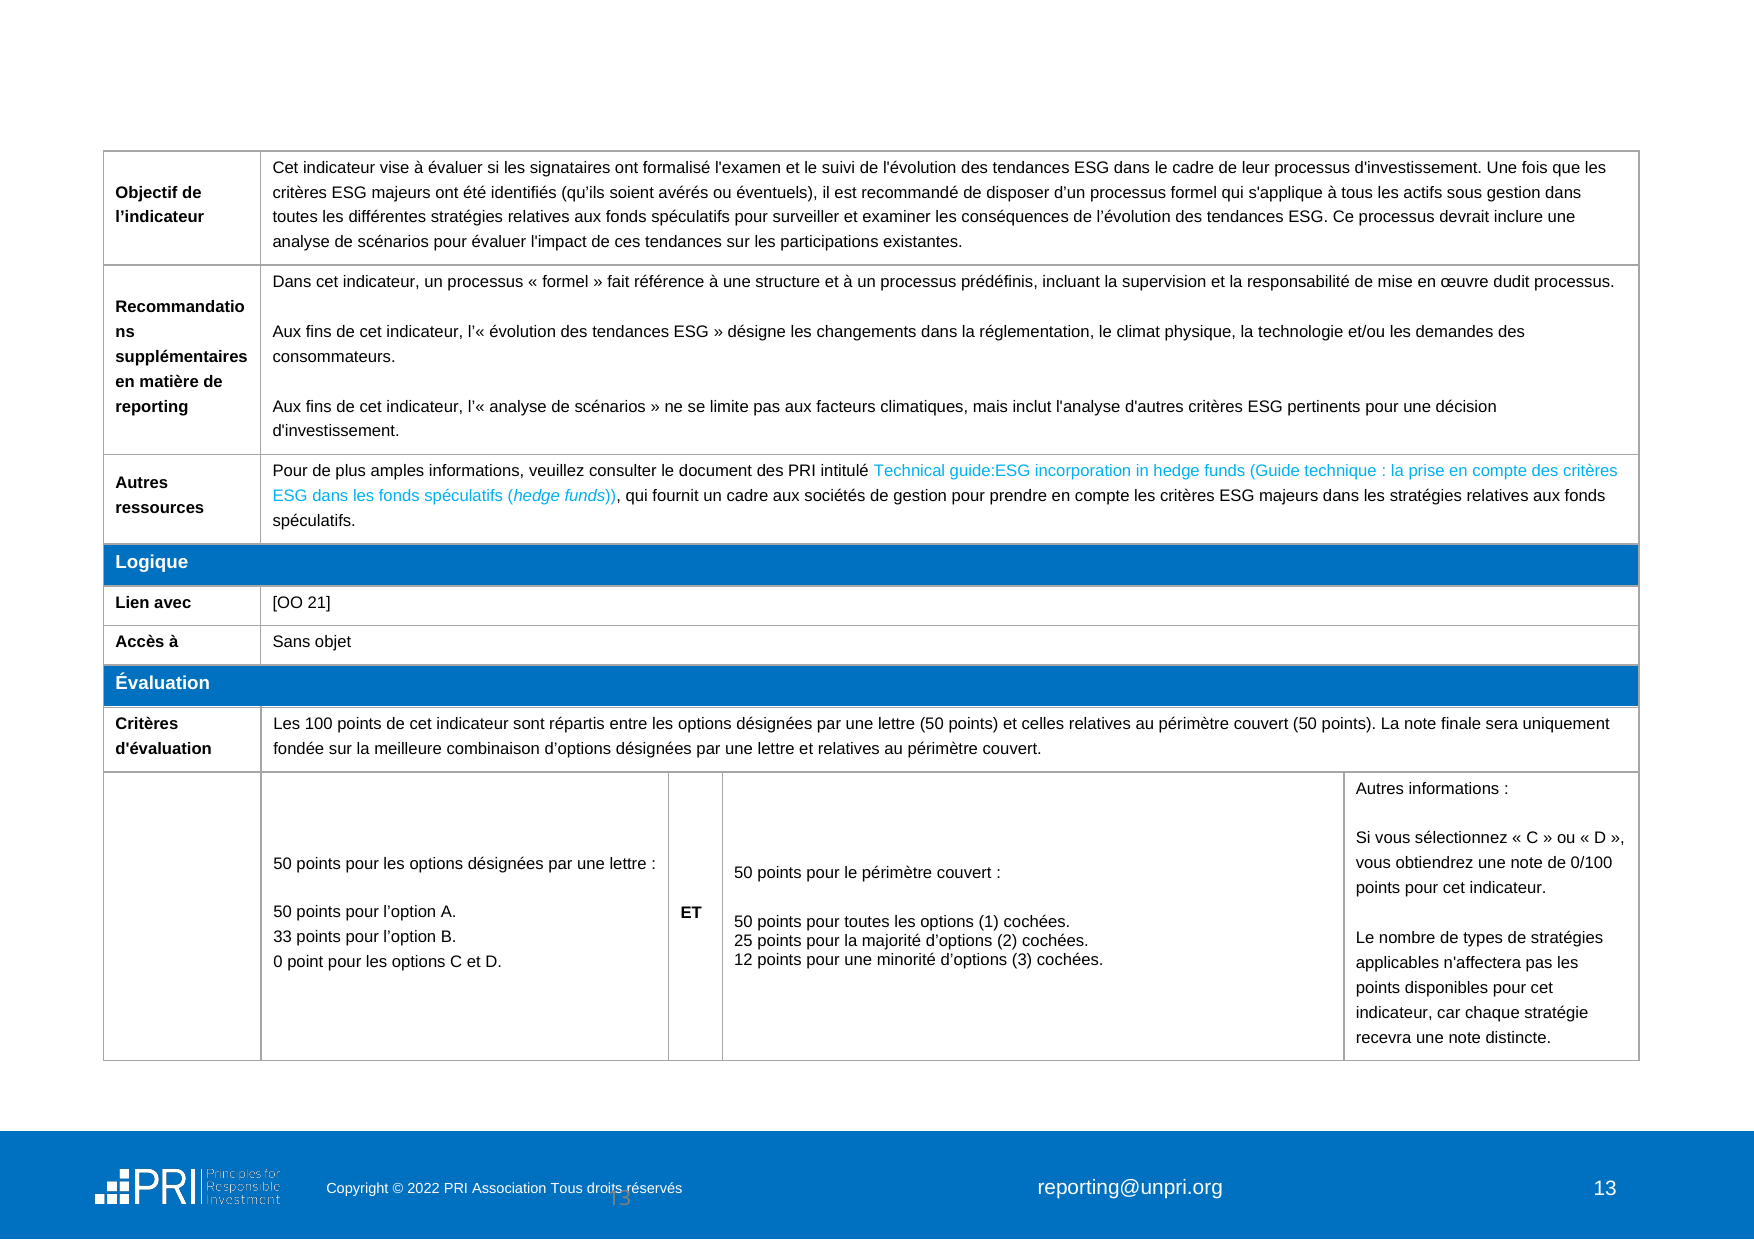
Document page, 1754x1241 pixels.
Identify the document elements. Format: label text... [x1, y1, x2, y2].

table_cell Sans objet [261, 626, 1638, 664]
picture [92, 1166, 282, 1207]
table_cell Logique [104, 545, 1638, 585]
table_cell Accès à [104, 626, 260, 664]
table_cell [OO 21] [261, 587, 1638, 625]
table_cell Cet indicateur vise à évaluer si les signataires ont formalisé l'examen et le suivi de l'évolution des tendances ESG dans le cadre de leur processus d'investissement. Une fois que les critères ESG majeurs ont été identifiés (qu’ils soient avérés ou éventuels), il est recommandé de disposer d’un processus formel qui s'applique à tous les actifs sous gestion dans toutes les différentes stratégies relatives aux fonds spéculatifs pour surveiller et examiner les conséquences de l’évolution des tendances ESG. Ce processus devrait inclure une analyse de scénarios pour évaluer l'impact de ces tendances sur les participations existantes. [261, 152, 1638, 264]
table_cell Lien avec [104, 587, 260, 625]
table_cell [104, 773, 260, 1060]
table_cell Dans cet indicateur, un processus « formel » fait référence à une structure et à un processus prédéfinis, incluant la supervision et la responsabilité de mise en œuvre dudit processus. Aux fins de cet indicateur, l’« évolution des tendances ESG » désigne les changements dans la réglementation, le climat physique, la technologie et/ou les demandes des consommateurs. Aux fins de cet indicateur, l’« analyse de scénarios » ne se limite pas aux facteurs climatiques, mais inclut l'analyse d'autres critères ESG pertinents pour une décision d'investissement. [261, 266, 1638, 453]
table_cell Autres ressources [104, 455, 260, 543]
table_cell Autres informations : Si vous sélectionnez « C » ou « D », vous obtiendrez une note de 0/100 points pour cet indicateur. Le nombre de types de stratégies applicables n'affectera pas les points disponibles pour cet indicateur, car chaque stratégie recevra une note distincte. [1345, 773, 1638, 1060]
table_cell Critères d'évaluation [104, 708, 260, 771]
table_cell Recommandations supplémentaires en matière de reporting [104, 266, 260, 453]
table_cell Pour de plus amples informations, veuillez consulter le document des PRI intitulé Technical guide:ESG incorporation in hedge funds (Guide technique : la prise en compte des critères ESG dans les fonds spéculatifs (hedge funds)), qui fournit un cadre aux sociétés de gestion pour prendre en compte les critères ESG majeurs dans les stratégies relatives aux fonds spéculatifs. [261, 455, 1638, 543]
table_cell 50 points pour le périmètre couvert : 50 points pour toutes les options (1) cochées. 25 points pour la majorité d’options (2) cochées. 12 points pour une minorité d’options (3) cochées. [723, 773, 1343, 1060]
table_cell Évaluation [104, 666, 1638, 706]
table_cell ET [669, 773, 722, 1060]
table_cell 50 points pour les options désignées par une lettre : 50 points pour l’option A. 33 points pour l’option B. 0 point pour les options C et D. [262, 773, 668, 1060]
table_cell Les 100 points de cet indicateur sont répartis entre les options désignées par une lettre (50 points) et celles relatives au périmètre couvert (50 points). La note finale sera uniquement fondée sur la meilleure combinaison d’options désignées par une lettre et relatives au périmètre couvert. [262, 708, 1638, 771]
table_cell Objectif de l’indicateur [104, 152, 260, 264]
